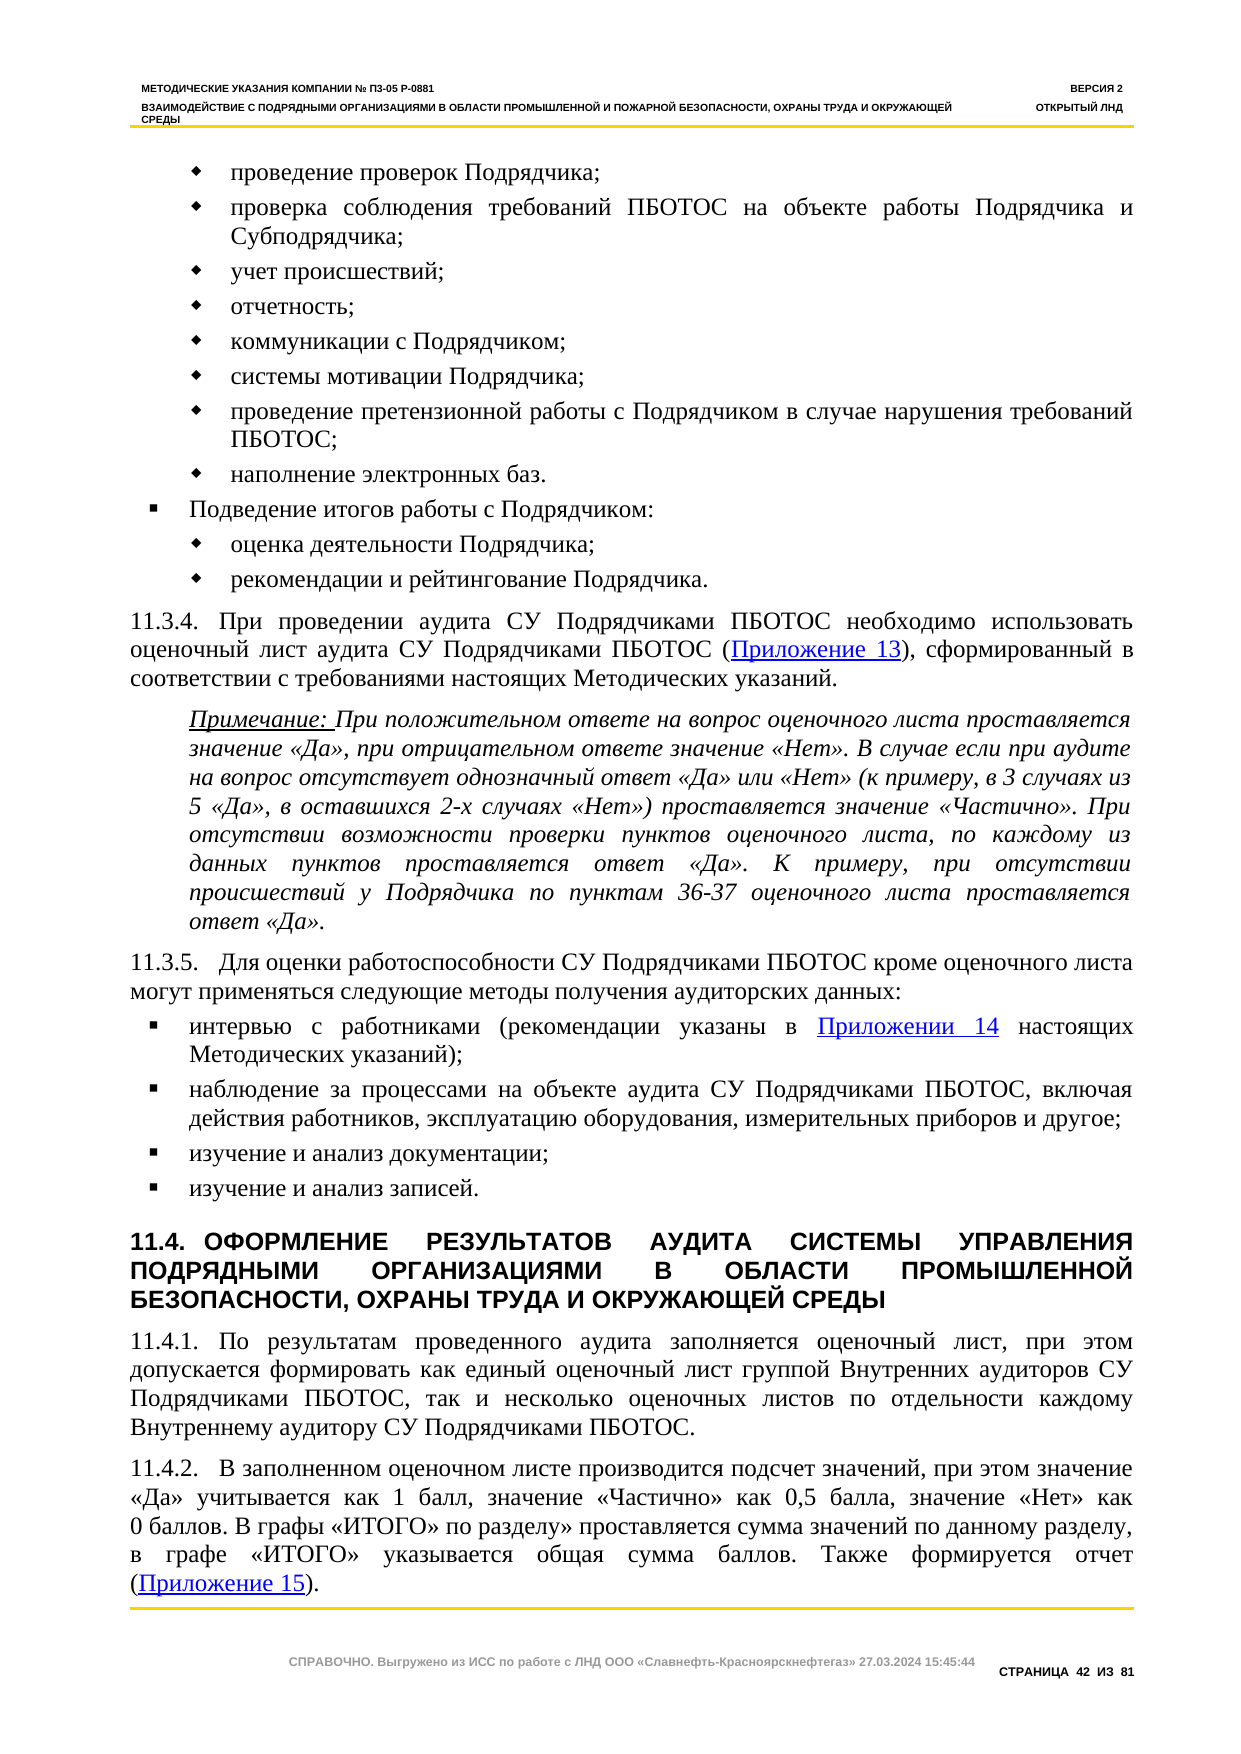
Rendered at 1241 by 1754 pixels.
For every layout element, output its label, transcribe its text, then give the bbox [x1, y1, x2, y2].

list изучение и анализ записей. [148, 1173, 1134, 1202]
list проверка соблюдения требований ПБОТОС на объекте работы Подрядчика и Субподрядчика; [189, 192, 1134, 249]
list Подведение итогов работы с Подрядчиком: [148, 494, 1134, 523]
list По результатам проведенного аудита заполняется оценочный лист, при этом допускается формировать как единый оценочный лист группой Внутренних аудиторов СУ Подрядчиками ПБОТОС, так и несколько оценочных листов по отдельности каждому Внутреннему аудитору СУ Подрядчиками ПБОТОС. [130, 1326, 1134, 1441]
list учет происшествий; [189, 256, 1134, 284]
list коммуникации с Подрядчиком; [189, 326, 1134, 354]
list Для оценки работоспособности СУ Подрядчиками ПБОТОС кроме оценочного листа могут применяться следующие методы получения аудиторских данных: [130, 947, 1134, 1004]
list В заполненном оценочном листе производится подсчет значений, при этом значение «Да» учитывается как 1 балл, значение «Частично» как 0,5 балла, значение «Нет» как 0 баллов. В графы «ИТОГО» по разделу» проставляется сумма значений по данному разделу, в графе «ИТОГО» указывается общая сумма баллов. Также формируется отчет (Приложение 15). [130, 1453, 1134, 1597]
subtitle ОФОРМЛЕНИЕ РЕЗУЛЬТАТОВ АУДИТА СИСТЕМЫ УПРАВЛЕНИЯ ПОДРЯДНЫМИ ОРГАНИЗАЦИЯМИ В ОБЛАСТИ ПРОМЫШЛЕННОЙ БЕЗОПАСНОСТИ, ОХРАНЫ ТРУДА И ОКРУЖАЮЩЕЙ СРЕДЫ [130, 1227, 1134, 1313]
list наблюдение за процессами на объекте аудита СУ Подрядчиками ПБОТОС, включая действия работников, эксплуатацию оборудования, измерительных приборов и другое; [148, 1074, 1134, 1132]
list отчетность; [189, 291, 1134, 319]
list рекомендации и рейтингование Подрядчика. [189, 564, 1134, 593]
list интервью с работниками (рекомендации указаны в Приложении 14 настоящих Методических указаний); [148, 1011, 1134, 1068]
list изучение и анализ документации; [148, 1138, 1134, 1167]
text Примечание: При положительном ответе на вопрос оценочного листа проставляется значение «Да», при отрицательном ответе значение «Нет». В случае если при аудите на вопрос отсутствует однозначный ответ «Да» или «Нет» (к примеру, в 3 случаях из 5 «Да», в оставшихся 2-х случаях «Нет») проставляется значение «Частично». При отсутствии возможности проверки пунктов оценочного листа, по каждому из данных пунктов проставляется ответ «Да». К примеру, при отсутствии происшествий у Подрядчика по пунктам 36-37 оценочного листа проставляется ответ «Да». [189, 704, 1134, 934]
list наполнение электронных баз. [189, 459, 1134, 488]
list При проведении аудита СУ Подрядчиками ПБОТОС необходимо использовать оценочный лист аудита СУ Подрядчиками ПБОТОС (Приложение 13), сформированный в соответствии с требованиями настоящих Методических указаний. [130, 606, 1134, 692]
list проведение проверок Подрядчика; [189, 157, 1134, 186]
list системы мотивации Подрядчика; [189, 361, 1134, 389]
list оценка деятельности Подрядчика; [189, 529, 1134, 558]
list проведение претензионной работы с Подрядчиком в случае нарушения требований ПБОТОС; [189, 396, 1134, 453]
